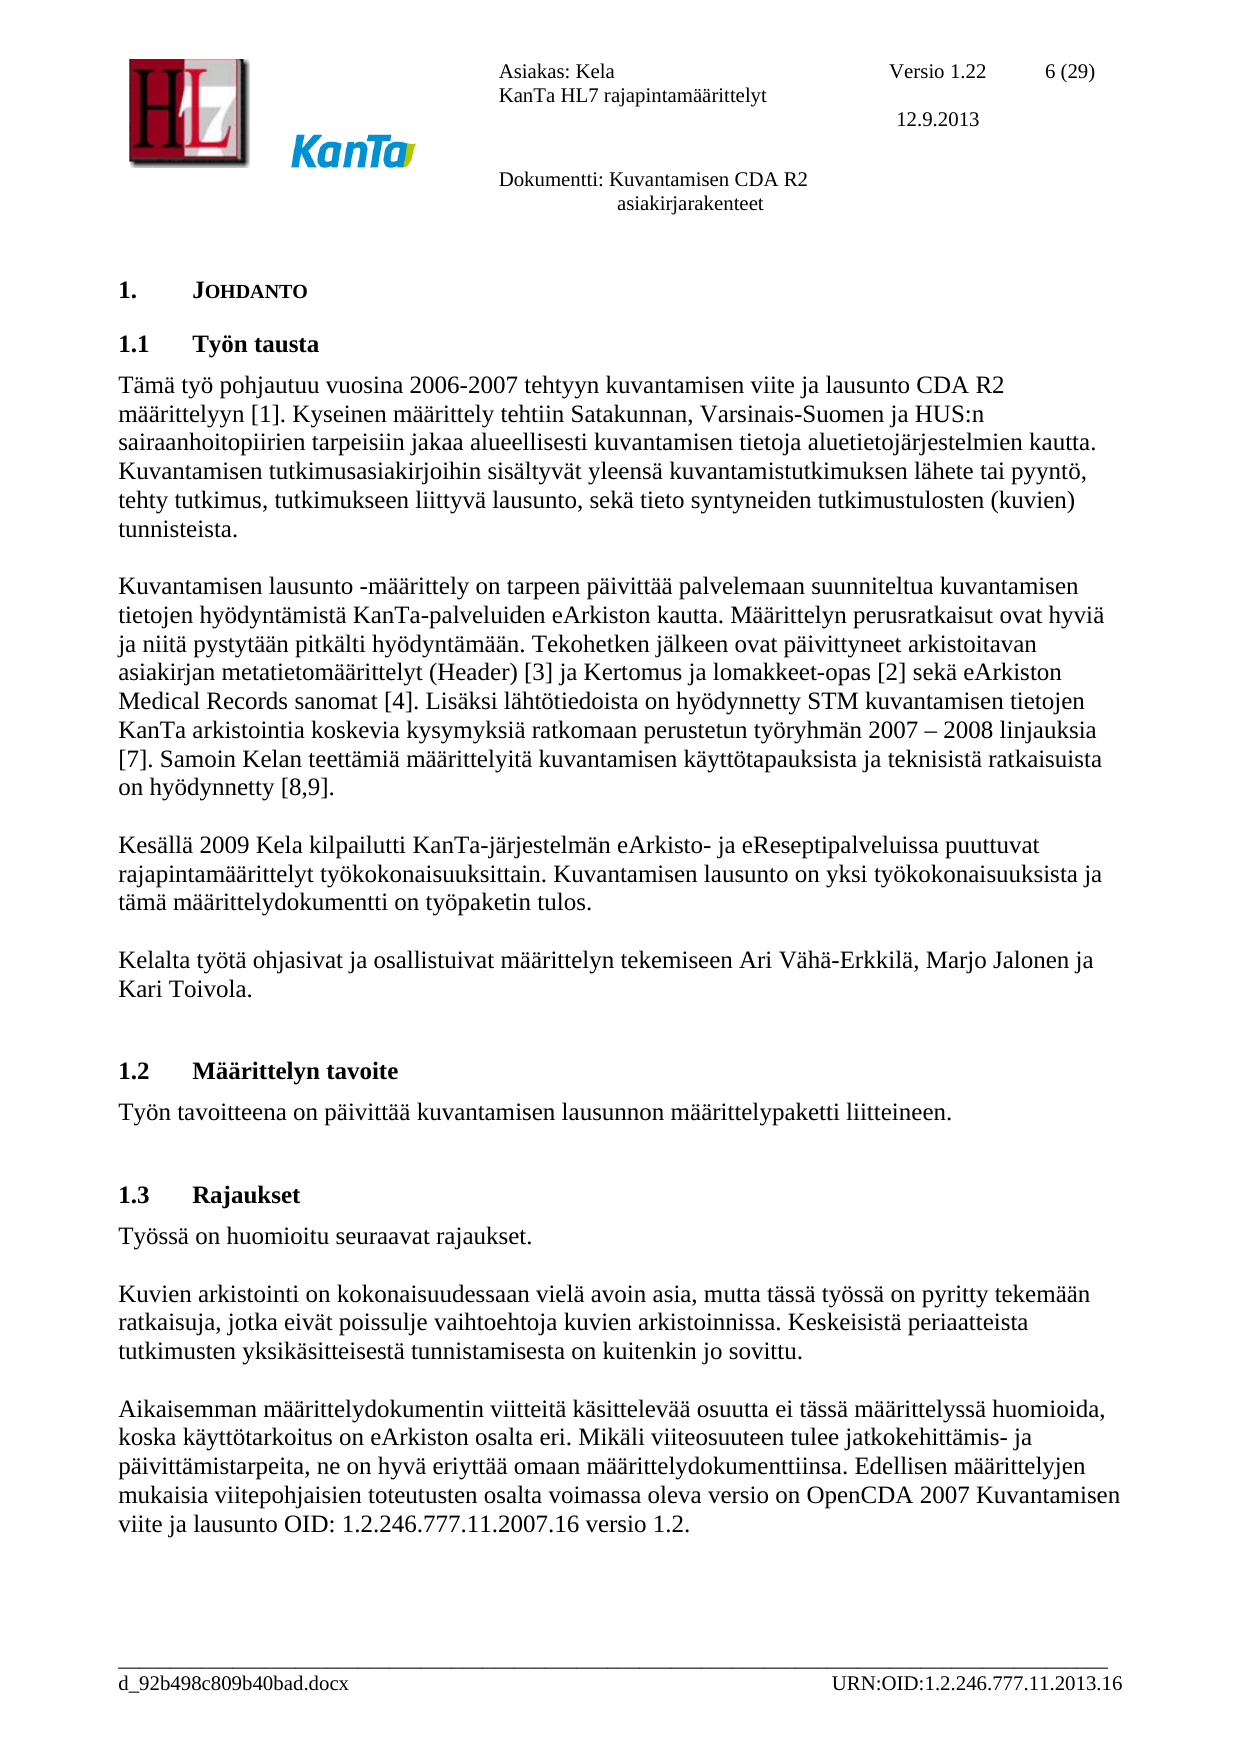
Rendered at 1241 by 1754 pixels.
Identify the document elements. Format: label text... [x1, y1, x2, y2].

text Aikaisemman määrittelydokumentin viitteitä käsittelevää osuutta ei tässä määrittelyssä huomioida, koska käyttötarkoitus on eArkiston osalta eri. Mikäli viiteosuuteen tulee jatkokehittämis- ja päivittämistarpeita, ne on hyvä eriyttää omaan määrittelydokumenttiinsa. Edellisen määrittelyjen mukaisia viitepohjaisien toteutusten osalta voimassa oleva versio on OpenCDA 2007 Kuvantamisen viite ja lausunto OID: 1.2.246.777.11.2007.16 versio 1.2. [118, 1394, 1122, 1537]
subtitle Johdanto [118, 275, 1122, 304]
text Työssä on huomioitu seuraavat rajaukset. [118, 1221, 1122, 1250]
text Tämä työ pohjautuu vuosina 2006-2007 tehtyyn kuvantamisen viite ja lausunto CDA R2 määrittelyyn [1]. Kyseinen määrittely tehtiin Satakunnan, Varsinais-Suomen ja HUS:n sairaanhoitopiirien tarpeisiin jakaa alueellisesti kuvantamisen tietoja aluetietojärjestelmien kautta. Kuvantamisen tutkimusasiakirjoihin sisältyvät yleensä kuvantamistutkimuksen lähete tai pyyntö, tehty tutkimus, tutkimukseen liittyvä lausunto, sekä tieto syntyneiden tutkimustulosten (kuvien) tunnisteista. [118, 370, 1122, 542]
subtitle Työn tausta [118, 329, 1122, 357]
subtitle Rajaukset [118, 1180, 1122, 1209]
text Kesällä 2009 Kela kilpailutti KanTa-järjestelmän eArkisto- ja eReseptipalveluissa puuttuvat rajapintamäärittelyt työkokonaisuuksittain. Kuvantamisen lausunto on yksi työkokonaisuuksista ja tämä määrittelydokumentti on työpaketin tulos. [118, 830, 1122, 916]
text Kuvien arkistointi on kokonaisuudessaan vielä avoin asia, mutta tässä työssä on pyritty tekemään ratkaisuja, jotka eivät poissulje vaihtoehtoja kuvien arkistoinnissa. Keskeisistä periaatteista tutkimusten yksikäsitteisestä tunnistamisesta on kuitenkin jo sovittu. [118, 1279, 1122, 1365]
text Kelalta työtä ohjasivat ja osallistuivat määrittelyn tekemiseen Ari Vähä-Erkkilä, Marjo Jalonen ja Kari Toivola. [118, 945, 1122, 1002]
text Kuvantamisen lausunto -määrittely on tarpeen päivittää palvelemaan suunniteltua kuvantamisen tietojen hyödyntämistä KanTa-palveluiden eArkiston kautta. Määrittelyn perusratkaisut ovat hyviä ja niitä pystytään pitkälti hyödyntämään. Tekohetken jälkeen ovat päivittyneet arkistoitavan asiakirjan metatietomäärittelyt (Header) [3] ja Kertomus ja lomakkeet-opas [2] sekä eArkiston Medical Records sanomat [4]. Lisäksi lähtötiedoista on hyödynnetty STM kuvantamisen tietojen KanTa arkistointia koskevia kysymyksiä ratkomaan perustetun työryhmän 2007 – 2008 linjauksia [7]. Samoin Kelan teettämiä määrittelyitä kuvantamisen käyttötapauksista ja teknisistä ratkaisuista on hyödynnetty [8,9]. [118, 571, 1122, 801]
picture [129, 59, 251, 168]
subtitle Määrittelyn tavoite [118, 1056, 1122, 1085]
text Työn tavoitteena on päivittää kuvantamisen lausunnon määrittelypaketti liitteineen. [118, 1097, 1122, 1126]
